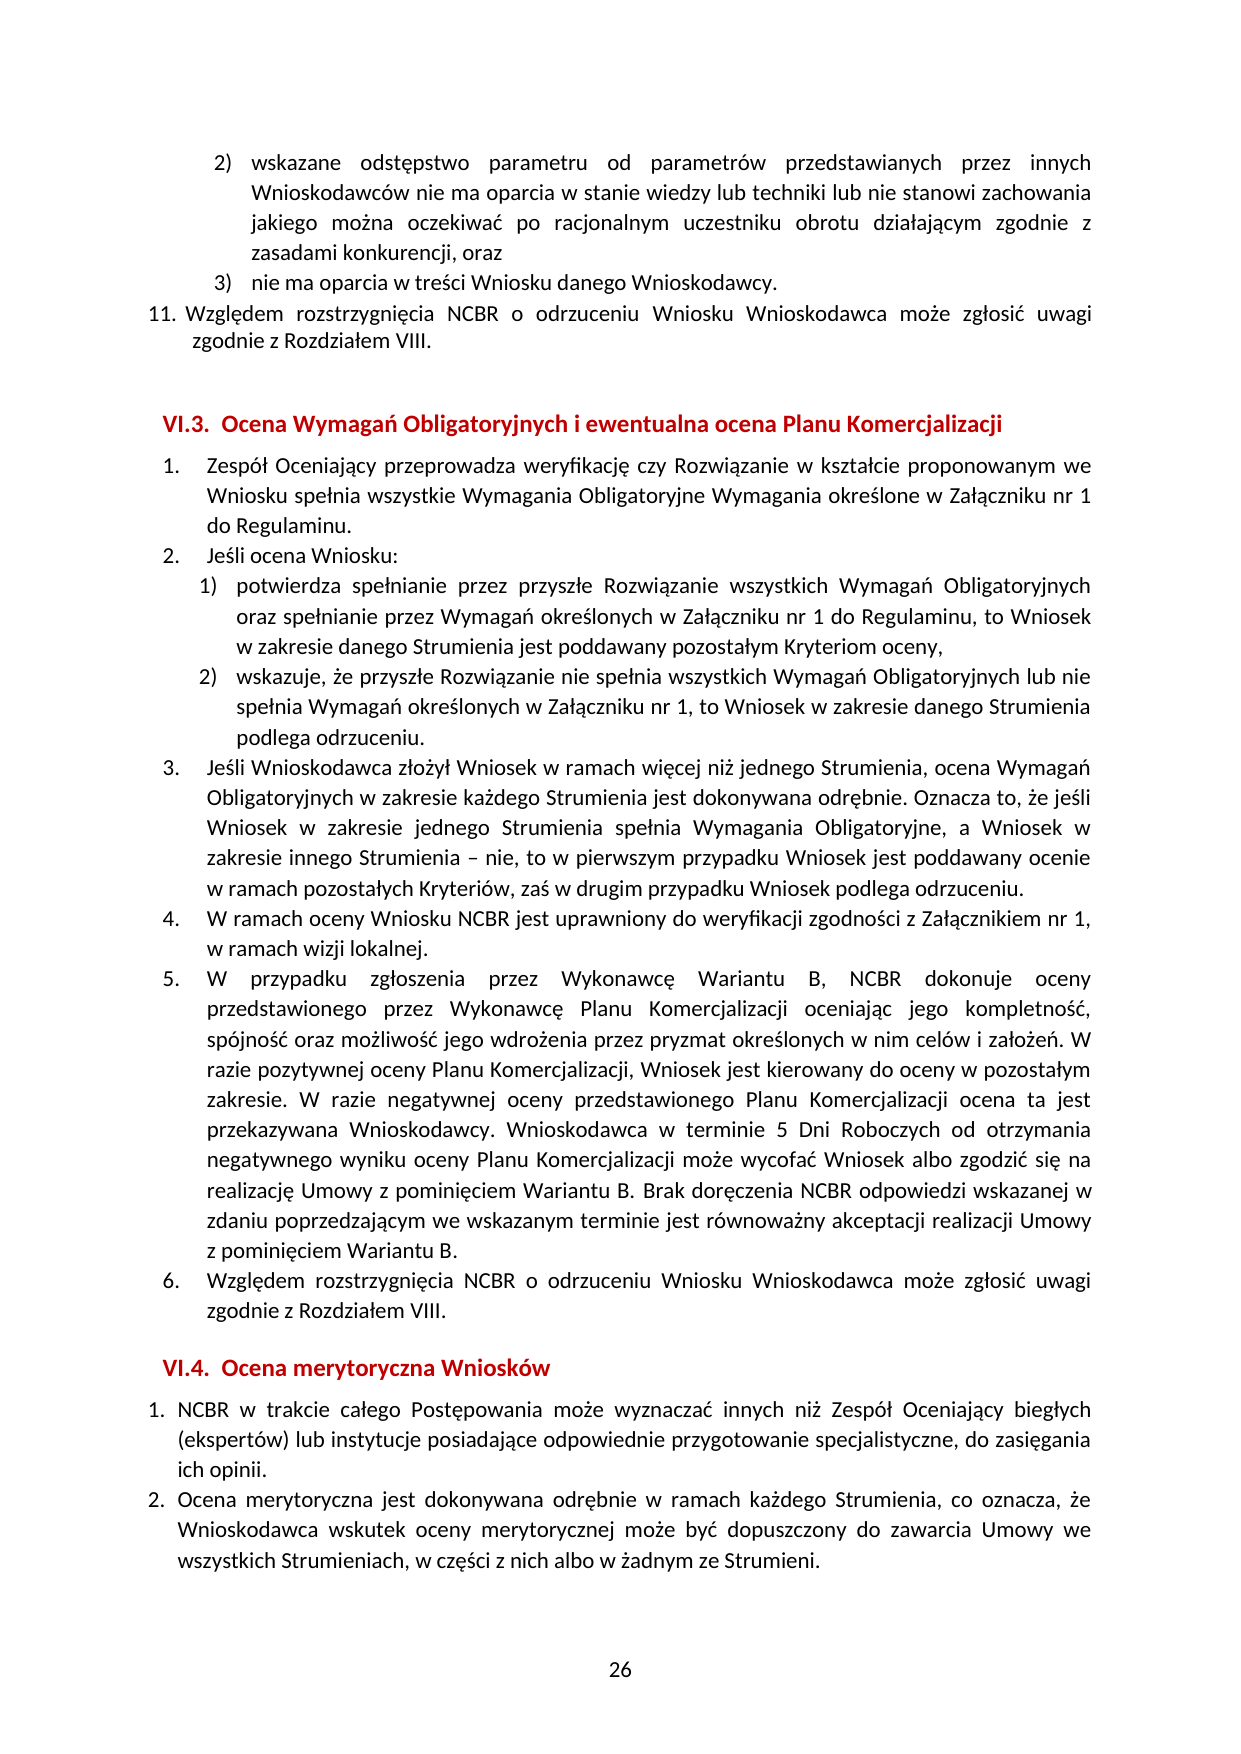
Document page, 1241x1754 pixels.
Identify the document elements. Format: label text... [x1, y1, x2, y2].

list W przypadku zgłoszenia przez Wykonawcę Wariantu B, NCBR dokonuje oceny przedstawionego przez Wykonawcę Planu Komercjalizacji oceniając jego kompletność, spójność oraz możliwość jego wdrożenia przez pryzmat określonych w nim celów i założeń. W razie pozytywnej oceny Planu Komercjalizacji, Wniosek jest kierowany do oceny w pozostałym zakresie. W razie negatywnej oceny przedstawionego Planu Komercjalizacji ocena ta jest przekazywana Wnioskodawcy. Wnioskodawca w terminie 5 Dni Roboczych od otrzymania negatywnego wyniku oceny Planu Komercjalizacji może wycofać Wniosek albo zgodzić się na realizację Umowy z pominięciem Wariantu B. Brak doręczenia NCBR odpowiedzi wskazanej w zdaniu poprzedzającym we wskazanym terminie jest równoważny akceptacji realizacji Umowy z pominięciem Wariantu B. [162, 964, 1093, 1264]
subtitle Ocena merytoryczna Wniosków [162, 1352, 1093, 1382]
list Ocena merytoryczna jest dokonywana odrębnie w ramach każdego Strumienia, co oznacza, że Wnioskodawca wskutek oceny merytorycznej może być dopuszczony do zawarcia Umowy we wszystkich Strumieniach, w części z nich albo w żadnym ze Strumieni. [148, 1485, 1093, 1574]
list Zespół Oceniający przeprowadza weryfikację czy Rozwiązanie w kształcie proponowanym we Wniosku spełnia wszystkie Wymagania Obligatoryjne Wymagania określone w Załączniku nr 1 do Regulaminu. [162, 451, 1093, 539]
list wskazuje, że przyszłe Rozwiązanie nie spełnia wszystkich Wymagań Obligatoryjnych lub nie spełnia Wymagań określonych w Załączniku nr 1, to Wniosek w zakresie danego Strumienia podlega odrzuceniu. [199, 662, 1093, 751]
list potwierdza spełnianie przez przyszłe Rozwiązanie wszystkich Wymagań Obligatoryjnych oraz spełnianie przez Wymagań określonych w Załączniku nr 1 do Regulaminu, to Wniosek w zakresie danego Strumienia jest poddawany pozostałym Kryteriom oceny, [199, 572, 1093, 660]
list W ramach oceny Wniosku NCBR jest uprawniony do weryfikacji zgodności z Załącznikiem nr 1, w ramach wizji lokalnej. [162, 904, 1093, 962]
list Względem rozstrzygnięcia NCBR o odrzuceniu Wniosku Wnioskodawca może zgłosić uwagi zgodnie z Rozdziałem VIII. [162, 1266, 1093, 1324]
list Względem rozstrzygnięcia NCBR o odrzuceniu Wniosku Wnioskodawca może zgłosić uwagi zgodnie z Rozdziałem VIII. [148, 299, 1093, 355]
list Jeśli ocena Wniosku: [162, 541, 1093, 569]
list nie ma oparcia w treści Wniosku danego Wnioskodawcy. [213, 268, 1093, 296]
list Jeśli Wnioskodawca złożył Wniosek w ramach więcej niż jednego Strumienia, ocena Wymagań Obligatoryjnych w zakresie każdego Strumienia jest dokonywana odrębnie. Oznacza to, że jeśli Wniosek w zakresie jednego Strumienia spełnia Wymagania Obligatoryjne, a Wniosek w zakresie innego Strumienia – nie, to w pierwszym przypadku Wniosek jest poddawany ocenie w ramach pozostałych Kryteriów, zaś w drugim przypadku Wniosek podlega odrzuceniu. [162, 753, 1093, 902]
subtitle Ocena Wymagań Obligatoryjnych i ewentualna ocena Planu Komercjalizacji [162, 408, 1093, 438]
list NCBR w trakcie całego Postępowania może wyznaczać innych niż Zespół Oceniający biegłych (ekspertów) lub instytucje posiadające odpowiednie przygotowanie specjalistyczne, do zasięgania ich opinii. [148, 1395, 1093, 1483]
list wskazane odstępstwo parametru od parametrów przedstawianych przez innych Wnioskodawców nie ma oparcia w stanie wiedzy lub techniki lub nie stanowi zachowania jakiego można oczekiwać po racjonalnym uczestniku obrotu działającym zgodnie z zasadami konkurencji, oraz [213, 148, 1093, 266]
